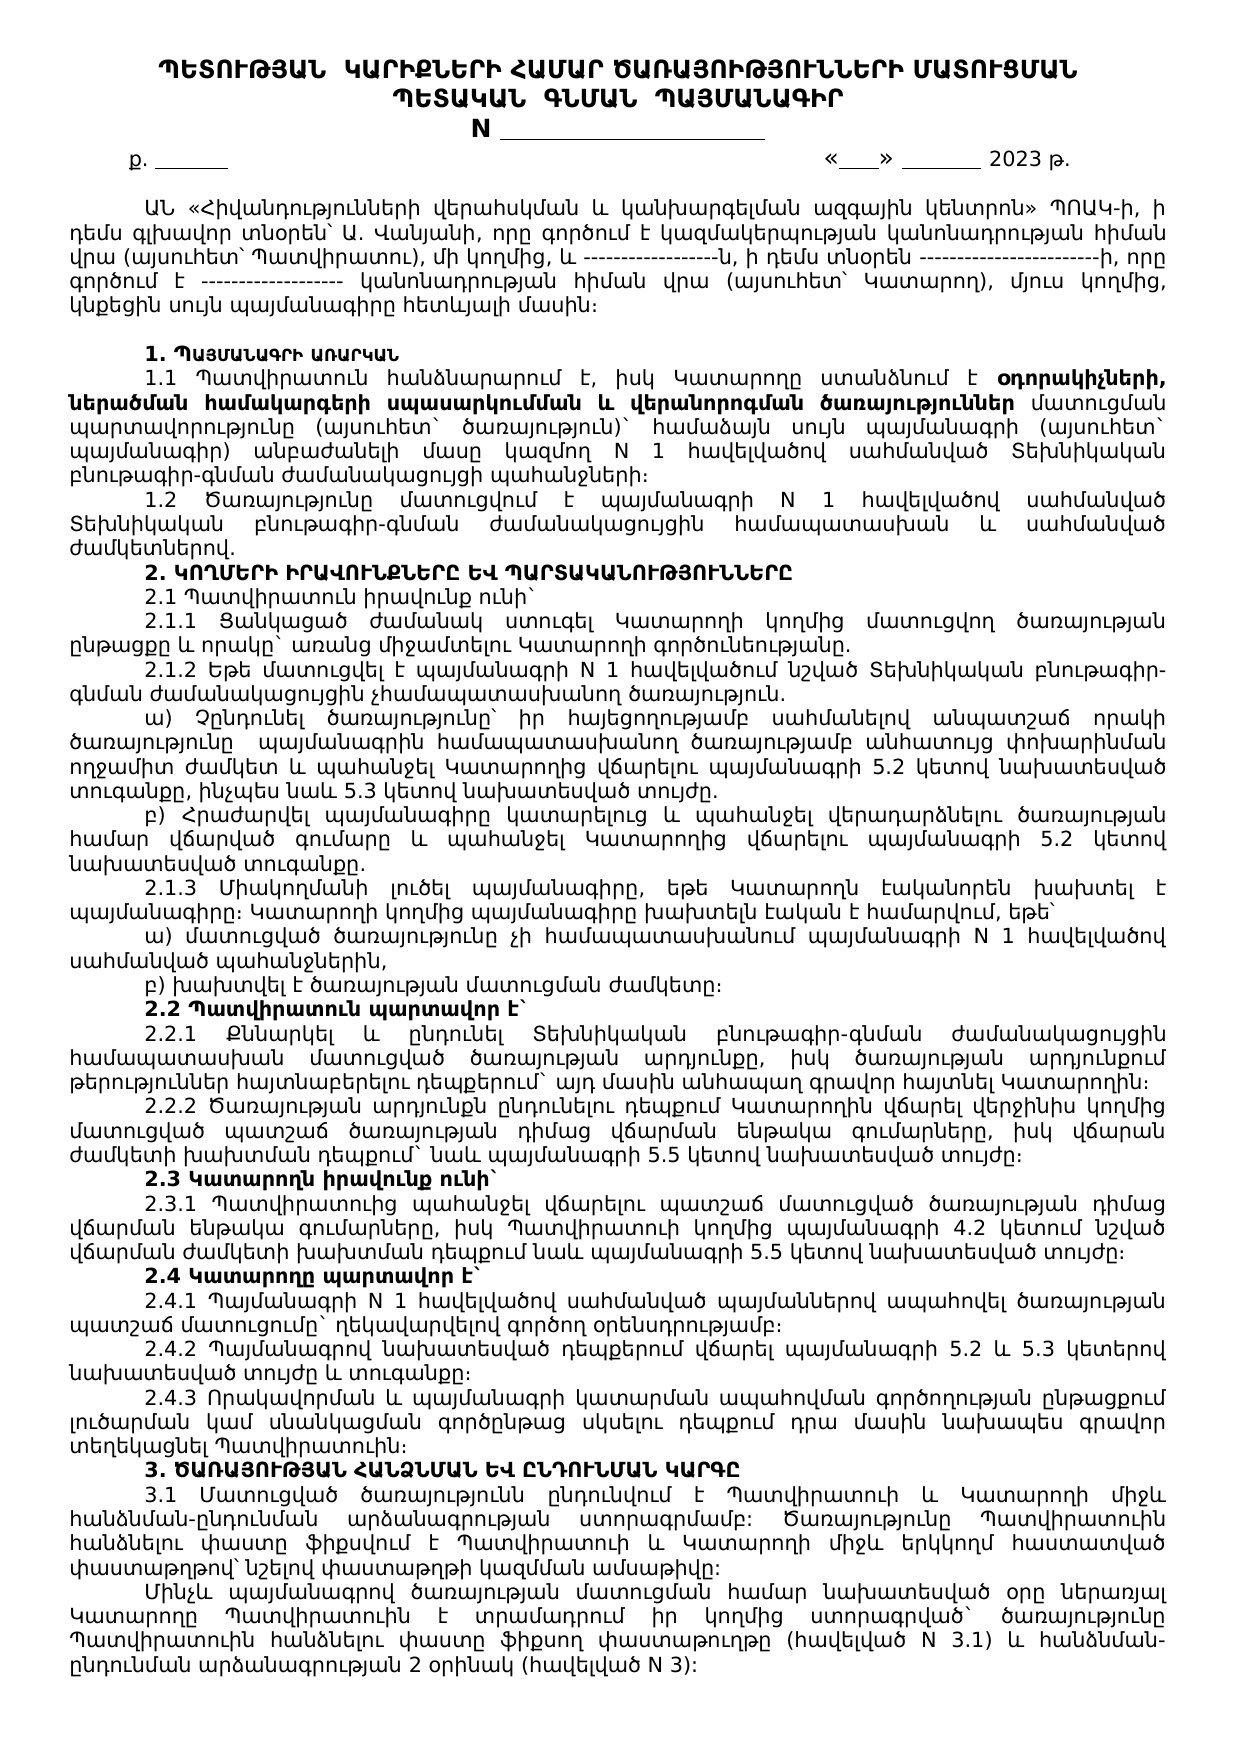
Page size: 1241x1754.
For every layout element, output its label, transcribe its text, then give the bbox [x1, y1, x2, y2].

text 2.1 Պատվիրատուն իրավունք ունի` [69, 585, 1167, 609]
text ՊԵՏՈՒԹՅԱՆ ԿԱՐԻՔՆԵՐԻ ՀԱՄԱՐ ԾԱՌԱՅՈԻԹՅՈՒՆՆԵՐԻ ՄԱՏՈՒՑՄԱՆ [54, 56, 1167, 85]
text 2.2.1 Քննարկել և ընդունել Տեխնիկական բնութագիր-գնման ժամանակացույցին համապատասխան մատուցված ծառայության արդյունքը, իսկ ծառայության արդյունքում թերություններ հայտնաբերելու դեպքերում` այդ մասին անհապաղ գրավոր հայտնել Կատարողին։ [69, 1022, 1167, 1094]
text 2.4.2 Պայմանագրով նախատեսված դեպքերում վճարել պայմանագրի 5.2 և 5.3 կետերով նախատեսված տույժը և տուգանքը։ [69, 1337, 1167, 1386]
text բ) խախտվել է ծառայության մատուցման ժամկետը։ [69, 973, 1167, 997]
text 2.3.1 Պատվիրատուից պահանջել վճարելու պատշաճ մատուցված ծառայության դիմաց վճարման ենթակա գումարները, իսկ Պատվիրատուի կողմից պայմանագրի 4.2 կետում նշված վճարման ժամկետի խախտման դեպքում նաև պայմանագրի 5.5 կետով նախատեսված տույժը։ [69, 1192, 1167, 1264]
text 1.2 Ծառայությունը մատուցվում է պայմանագրի N 1 հավելվածով սահմանված Տեխնիկական բնութագիր-գնման ժամանակացույցին համապատասխան և սահմանված ժամկետներով. [69, 488, 1167, 561]
text ա) Չընդունել ծառայությունը՝ իր հայեցողությամբ սահմանելով անպատշաճ որակի ծառայությունը պայմանագրին համապատասխանող ծառայությամբ անհատույց փոխարինման ողջամիտ ժամկետ և պահանջել Կատարողից վճարելու պայմանագրի 5.2 կետով նախատեսված տուգանքը, ինչպես նաև 5.3 կետով նախատեսված տույժը. [69, 706, 1167, 803]
text 2. ԿՈՂՄԵՐԻ ԻՐԱՎՈՒՆՔՆԵՐԸ ԵՎ ՊԱՐՏԱԿԱՆՈՒԹՅՈՒՆՆԵՐԸ [69, 561, 1167, 585]
text 2.1.3 Միակողմանի լուծել պայմանագիրը, եթե Կատարողն էականորեն խախտել է պայմանագիրը։ Կատարողի կողմից պայմանագիրը խախտելն էական է համարվում, եթե՝ [69, 876, 1167, 924]
text 2.4.1 Պայմանագրի N 1 հավելվածով սահմանված պայմաններով ապահովել ծառայության պատշաճ մատուցումը` ղեկավարվելով գործող օրենսդրությամբ։ [69, 1289, 1167, 1337]
text ՊԵՏԱԿԱՆ ԳՆՄԱՆ ՊԱՅՄԱՆԱԳԻՐ [54, 85, 1167, 114]
text 2.4.3 Որակավորման և պայմանագրի կատարման ապահովման գործողության ընթացքում լուծարման կամ սնանկացման գործընթաց սկսելու դեպքում դրա մասին նախապես գրավոր տեղեկացնել Պատվիրատուին։ [69, 1386, 1167, 1458]
text բ) Հրաժարվել պայմանագիրը կատարելուց և պահանջել վերադարձնելու ծառայության համար վճարված գումարը և պահանջել Կատարողից վճարելու պայմանագրի 5.2 կետով նախատեսված տուգանքը. [69, 803, 1167, 876]
text 3. ԾԱՌԱՅՈՒԹՅԱՆ ՀԱՆՁՆՄԱՆ ԵՎ ԸՆԴՈՒՆՄԱՆ ԿԱՐԳԸ [69, 1458, 1167, 1483]
text 1.1 Պատվիրատուն հանձնարարում է, իսկ Կատարողը ստանձնում է օդորակիչների, ներածման համակարգերի սպասարկումման և վերանորոգման ծառայություններ մատուցման պարտավորությունը (այսուհետ` ծառայություն)` համաձայն սույն պայմանագրի (այսուհետ` պայմանագիր) անբաժանելի մասը կազմող N 1 հավելվածով սահմանված Տեխնիկական բնութագիր-գնման ժամանակացույցի պահանջների։ [69, 366, 1167, 488]
text N [54, 114, 1167, 143]
text 2.3 Կատարողն իրավունք ունի` [69, 1167, 1167, 1192]
text 2.2 Պատվիրատուն պարտավոր է` [69, 997, 1167, 1022]
text Մինչև պայմանագրով ծառայության մատուցման համար նախատեսված օրը ներառյալ Կատարողը Պատվիրատուին է տրամադրում իր կողմից ստորագրված` ծառայությունը Պատվիրատուին հանձնելու փաստը ֆիքսող փաստաթուղթը (հավելված N 3.1) և հանձնման-ընդունման արձանագրության 2 օրինակ (հավելված N 3): [69, 1580, 1167, 1677]
text ա) մատուցված ծառայությունը չի համապատասխանում պայմանագրի N 1 հավելվածով սահմանված պահանջներին, [69, 924, 1167, 973]
text ԱՆ «Հիվանդությունների վերահսկման և կանխարգելման ազգային կենտրոն» ՊՈԱԿ-ի, ի դեմս գլխավոր տնօրեն՝ Ա. Վանյանի, որը գործում է կազմակերպության կանոնադրության հիման վրա (այսուհետ՝ Պատվիրատու), մի կողմից, և ------------------ն, ի դեմս տնօրեն ------------------------ի, որը գործում է ------------------- կանոնադրության հիման վրա (այսուհետ՝ Կատարող), մյուս կողմից, կնքեցին սույն պայմանագիրը հետևյալի մասին։ [69, 196, 1167, 318]
text 2.1.1 Ցանկացած ժամանակ ստուգել Կատարողի կողմից մատուցվող ծառայության ընթացքը և որակը` առանց միջամտելու Կատարողի գործունեությանը. [69, 609, 1167, 658]
text 3.1 Մատուցված ծառայությունն ընդունվում է Պատվիրատուի և Կատարողի միջև հանձնման-ընդունման արձանագրության ստորագրմամբ: Ծառայությունը Պատվիրատուին հանձնելու փաստը ֆիքսվում է Պատվիրատուի և Կատարողի միջև երկկողմ հաստատված փաստաթղթով՝ նշելով փաստաթղթի կազմման ամսաթիվը: [69, 1483, 1167, 1580]
text 1. Պայմանագրի առարկան [69, 342, 1167, 366]
text 2.1.2 Եթե մատուցվել է պայմանագրի N 1 հավելվածում նշված Տեխնիկական բնութագիր-գնման ժամանակացույցին չհամապատասխանող ծառայություն. [69, 658, 1167, 706]
text 2.4 Կատարողը պարտավոր է` [69, 1264, 1167, 1289]
text 2.2.2 Ծառայության արդյունքն ընդունելու դեպքում Կատարողին վճարել վերջինիս կողմից մատուցված պատշաճ ծառայության դիմաց վճարման ենթակա գումարները, իսկ վճարան ժամկետի խախտման դեպքում` նաև պայմանագրի 5.5 կետով նախատեսված տույժը։ [69, 1094, 1167, 1167]
text ք. « » 2023 թ. [69, 143, 1167, 172]
